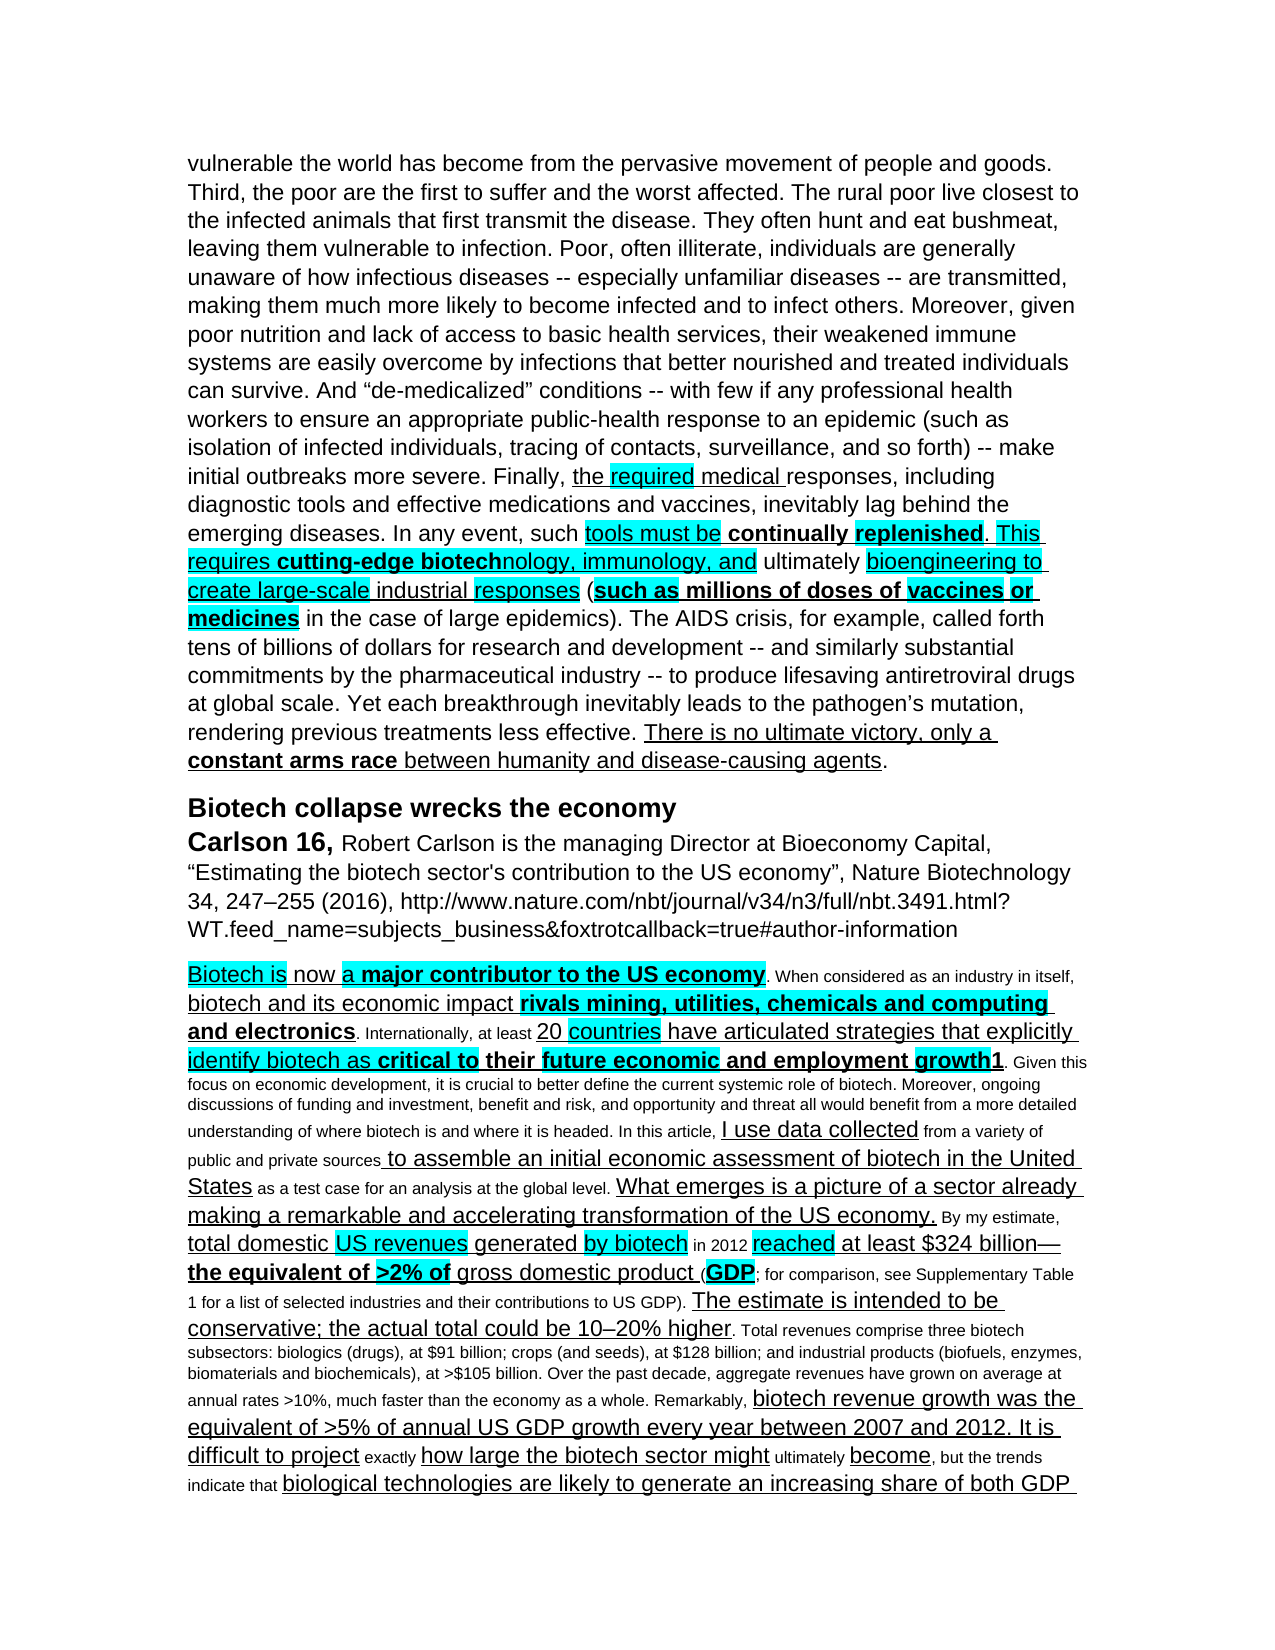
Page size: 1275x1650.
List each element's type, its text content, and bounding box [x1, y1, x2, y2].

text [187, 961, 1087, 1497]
subtitle Biotech collapse wrecks the economy [187, 792, 1087, 823]
text Carlson 16, Robert Carlson is the managing Director at Bioeconomy Capital, “Estimating the biotech sector's contribution to the US economy”, Nature Biotechnology 34, 247–255 (2016), http://www.nature.com/nbt/journal/v34/n3/full/nbt.3491.html?WT.feed_name=subjects_business&foxtrotcallback=true#author-information [187, 826, 1087, 943]
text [187, 150, 1087, 773]
